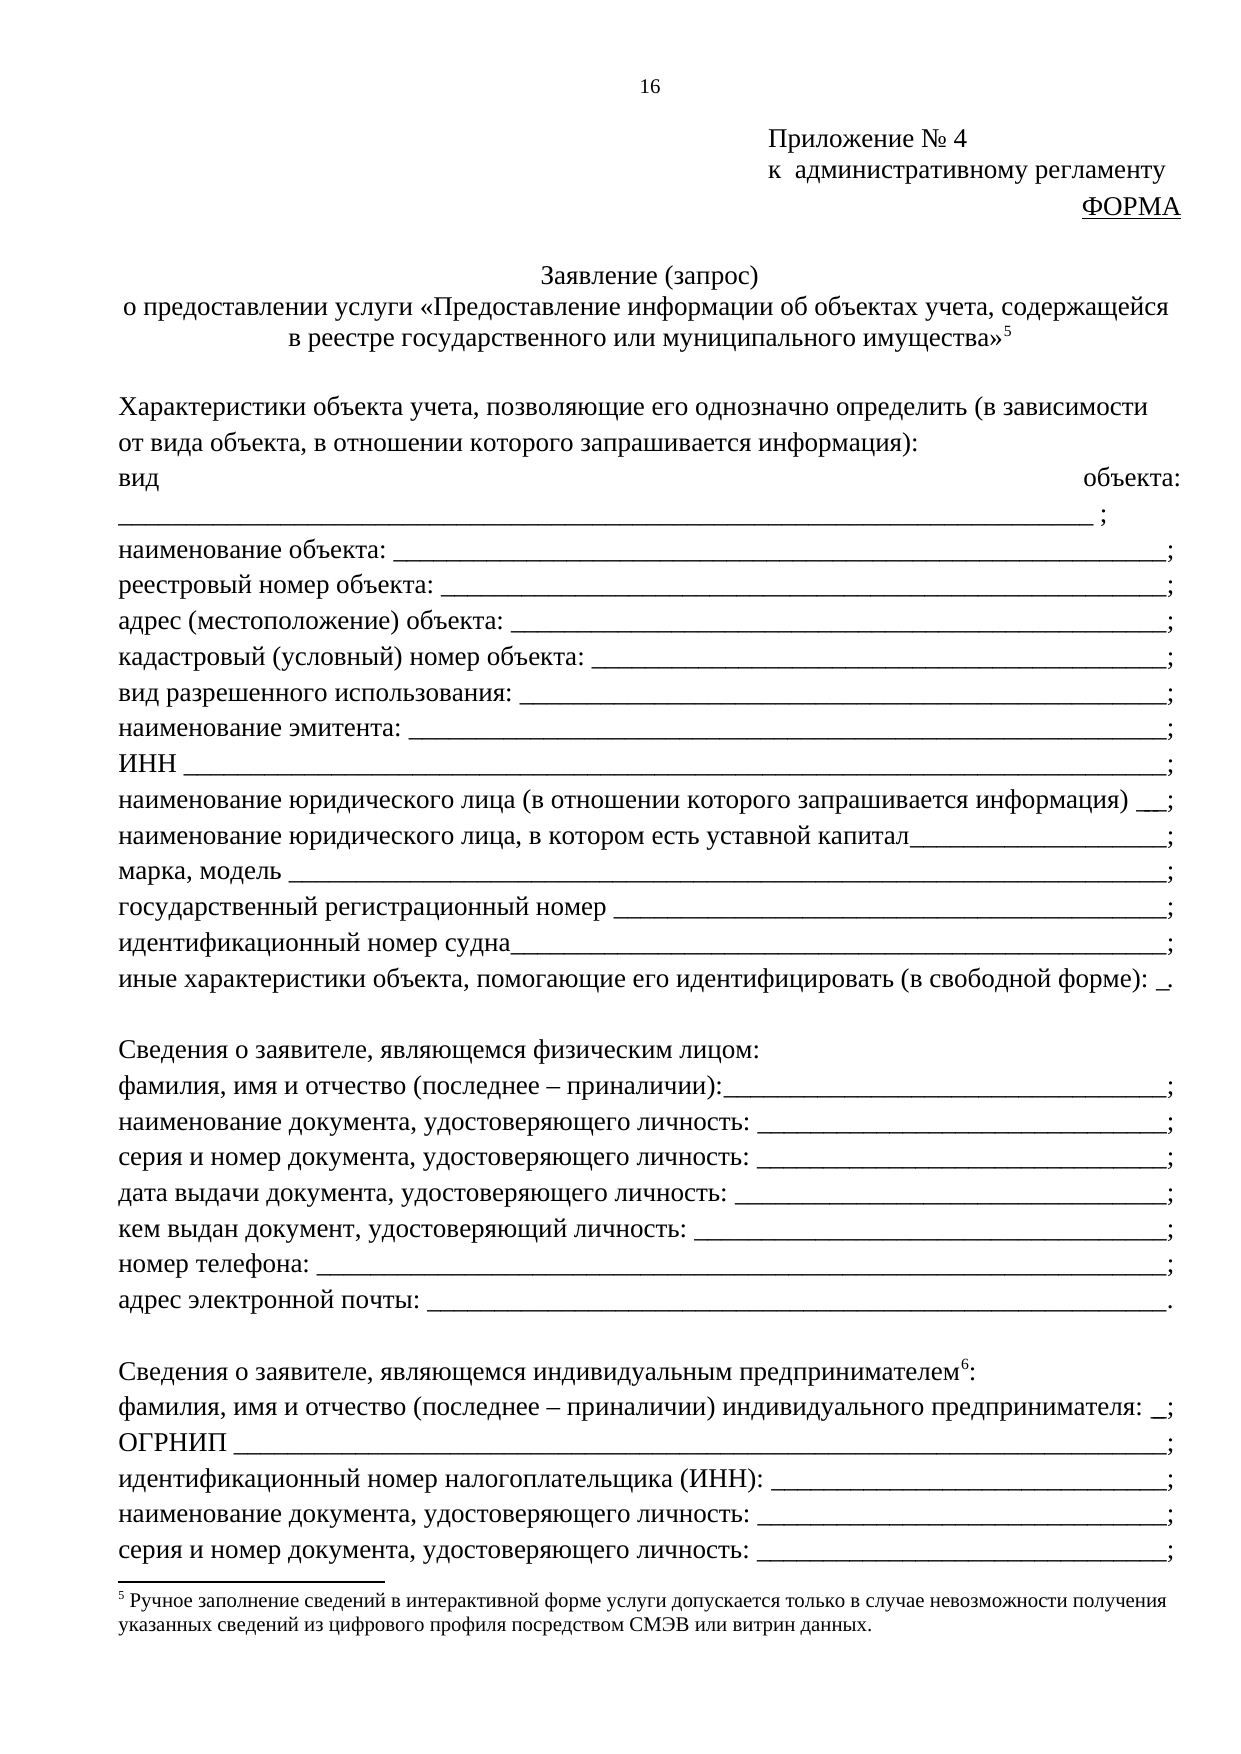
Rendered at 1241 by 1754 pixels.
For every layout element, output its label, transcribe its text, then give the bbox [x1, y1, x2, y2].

text наименование документа, удостоверяющего личность: ; [118, 1104, 1181, 1136]
text адрес (местоположение) объекта: ; [118, 604, 1181, 636]
text идентификационный номер налогоплательщика (ИНН): ; [118, 1462, 1181, 1493]
text номер телефона: ; [118, 1247, 1181, 1279]
text наименование объекта: ; [118, 533, 1181, 564]
text наименование документа, удостоверяющего личность: ; [118, 1498, 1181, 1529]
text Сведения о заявителе, являющемся физическим лицом: [118, 1033, 1181, 1064]
text адрес электронной почты: . [118, 1283, 1181, 1314]
text фамилия, имя и отчество (последнее – приналичии): ; [118, 1069, 1181, 1100]
text ФОРМА [118, 191, 1181, 222]
text к административному регламенту [768, 153, 1181, 184]
text ИНН ; [118, 747, 1181, 778]
text серия и номер документа, удостоверяющего личность: ; [118, 1533, 1181, 1564]
text о предоставлении услуги «Предоставление информации об объектах учета, содержащейся в реестре государственного или муниципального имущества» [118, 290, 1181, 352]
text Заявление (запрос) [118, 259, 1181, 290]
text наименование юридического лица (в отношении которого запрашивается информация) ; [118, 783, 1181, 814]
text фамилия, имя и отчество (последнее – приналичии) индивидуального предпринимателя: ; [118, 1390, 1181, 1422]
text кем выдан документ, удостоверяющий личность: ; [118, 1212, 1181, 1243]
text идентификационный номер судна ; [118, 926, 1181, 957]
text ОГРНИП ; [118, 1426, 1181, 1457]
text кадастровый (условный) номер объекта: ; [118, 640, 1181, 671]
text Сведения о заявителе, являющемся индивидуальным предпринимателем6: [118, 1355, 1181, 1386]
text иные характеристики объекта, помогающие его идентифицировать (в свободной форме): . [118, 962, 1181, 993]
text дата выдачи документа, удостоверяющего личность: ; [118, 1176, 1181, 1207]
text вид разрешенного использования: ; [118, 676, 1181, 707]
text государственный регистрационный номер ; [118, 890, 1181, 921]
text реестровый номер объекта: ; [118, 569, 1181, 600]
text Приложение № 4 [768, 122, 1181, 153]
text серия и номер документа, удостоверяющего личность: ; [118, 1140, 1181, 1171]
text вид объекта: ________________________________________________________________________ ; [118, 461, 1181, 528]
text наименование юридического лица, в котором есть уставной капитал ; [118, 819, 1181, 850]
text Характеристики объекта учета, позволяющие его однозначно определить (в зависимости от вида объекта, в отношении которого запрашивается информация): [118, 390, 1181, 457]
text марка, модель ; [118, 854, 1181, 886]
text наименование эмитента: ; [118, 712, 1181, 743]
